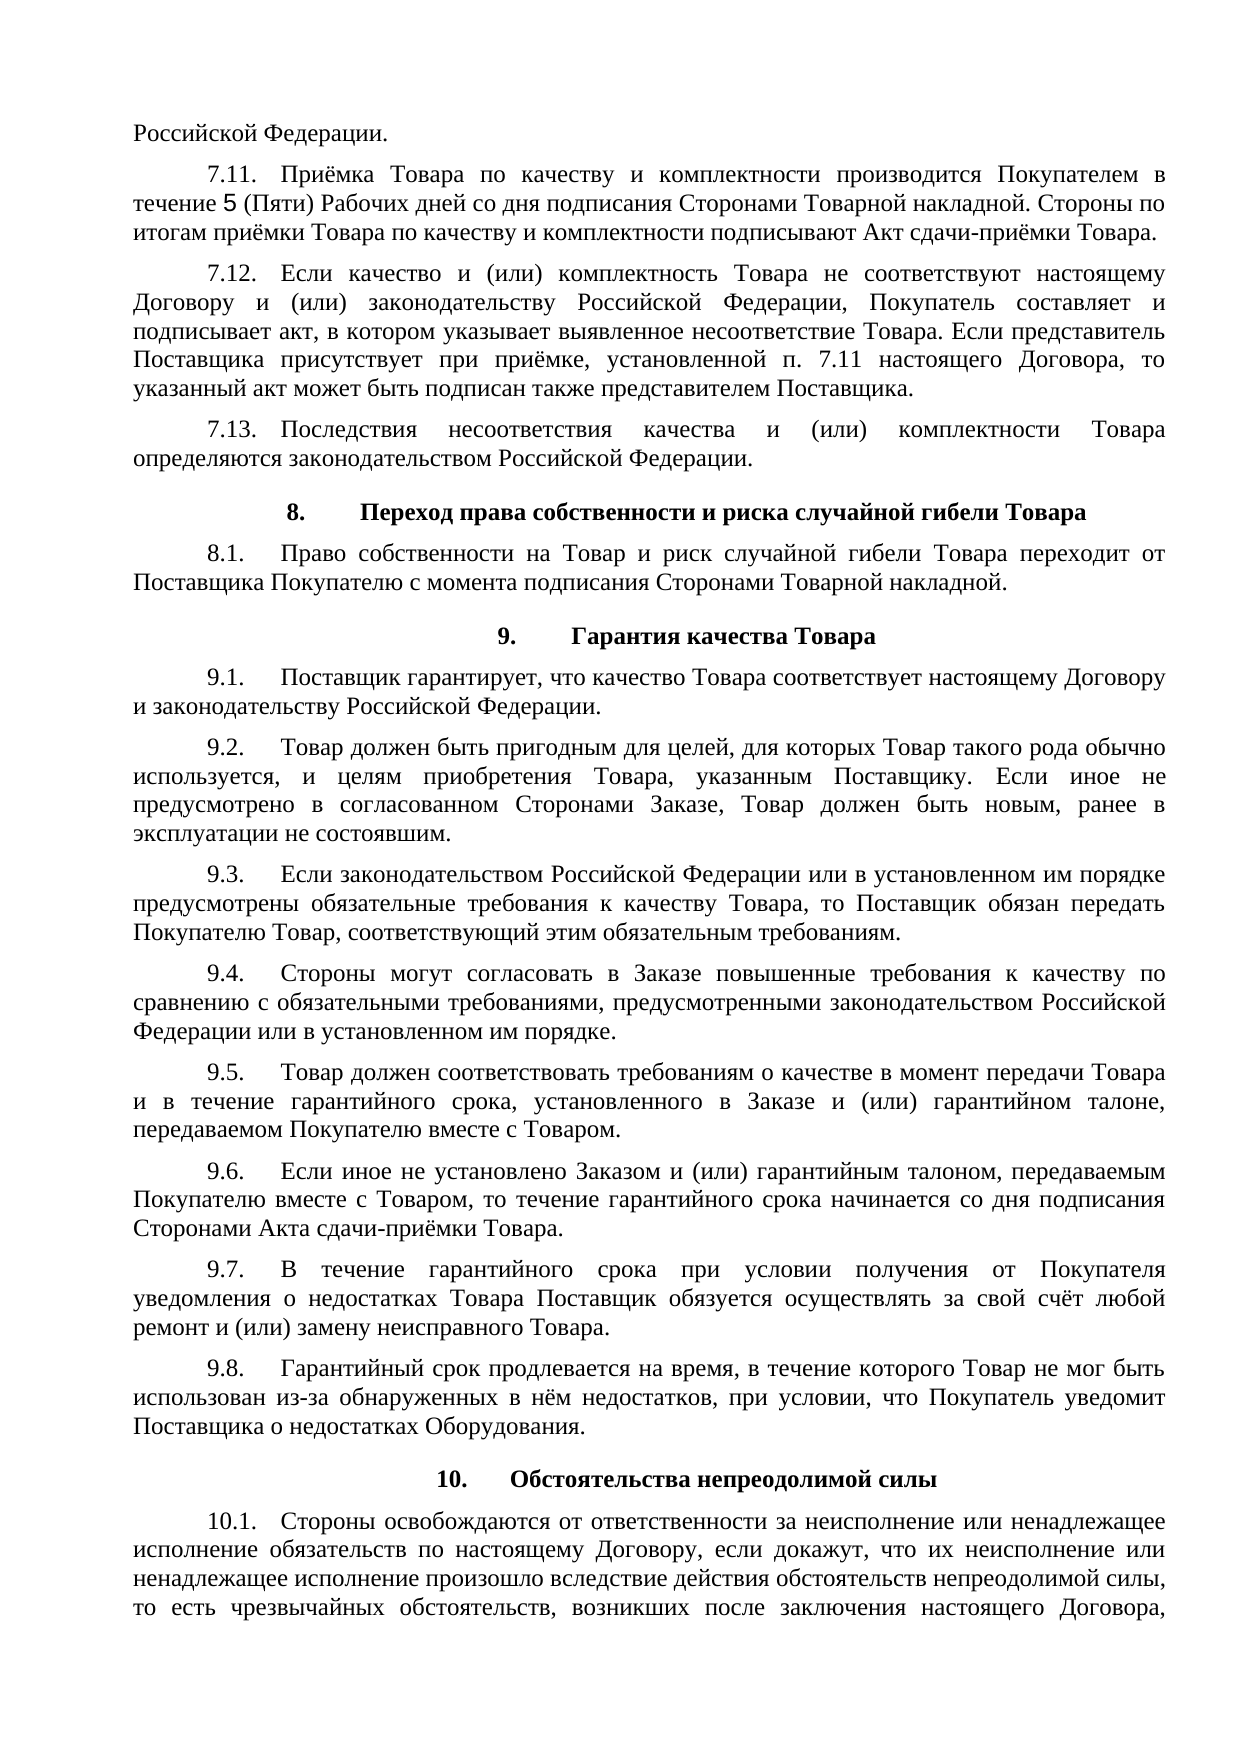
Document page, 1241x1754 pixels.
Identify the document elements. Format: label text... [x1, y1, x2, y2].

list Если законодательством Российской Федерации или в установленном им порядке предусмотрены обязательные требования к качеству Товара, то Поставщик обязан передать Покупателю Товар, соответствующий этим обязательным требованиям. [133, 859, 1167, 946]
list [133, 1506, 1167, 1621]
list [133, 118, 1167, 147]
list В течение гарантийного срока при условии получения от Покупателя уведомления о недостатках Товара Поставщик обязуется осуществлять за свой счёт любой ремонт и (или) замену неисправного Товара. [133, 1254, 1167, 1341]
list Последствия несоответствия качества и (или) комплектности Товара определяются законодательством Российской Федерации. [133, 414, 1167, 472]
list Товар должен быть пригодным для целей, для которых Товар такого рода обычно используется, и целям приобретения Товара, указанным Поставщику. Если иное не предусмотрено в согласованном Сторонами Заказе, Товар должен быть новым, ранее в эксплуатации не состоявшим. [133, 732, 1167, 847]
list Право собственности на Товар и риск случайной гибели Товара переходит от Поставщика Покупателю с момента подписания Сторонами Товарной накладной. [133, 538, 1167, 596]
list Стороны могут согласовать в Заказе повышенные требования к качеству по сравнению с обязательными требованиями, предусмотренными законодательством Российской Федерации или в установленном им порядке. [133, 958, 1167, 1044]
list Если качество и (или) комплектность Товара не соответствуют настоящему Договору и (или) законодательству Российской Федерации, Покупатель составляет и подписывает акт, в котором указывает выявленное несоответствие Товара. Если представитель Поставщика присутствует при приёмке, установленной п. 7.11 настоящего Договора, то указанный акт может быть подписан также представителем Поставщика. [133, 258, 1167, 402]
list Гарантийный срок продлевается на время, в течение которого Товар не мог быть использован из-за обнаруженных в нём недостатков, при условии, что Покупатель уведомит Поставщика о недостатках Оборудования. [133, 1353, 1167, 1439]
list Если иное не установлено Заказом и (или) гарантийным талоном, передаваемым Покупателю вместе с Товаром, то течение гарантийного срока начинается со дня подписания Сторонами Акта сдачи-приёмки Товара. [133, 1156, 1167, 1242]
list Товар должен соответствовать требованиям о качестве в момент передачи Товара и в течение гарантийного срока, установленного в Заказе и (или) гарантийном талоне, передаваемом Покупателю вместе с Товаром. [133, 1057, 1167, 1143]
list Гарантия качества Товара [133, 621, 1167, 649]
list Переход права собственности и риска случайной гибели Товара [133, 497, 1167, 526]
list Поставщик гарантирует, что качество Товара соответствует настоящему Договору и законодательству Российской Федерации. [133, 662, 1167, 719]
list Обстоятельства непреодолимой силы [133, 1464, 1167, 1493]
list Приёмка Товара по качеству и комплектности производится Покупателем в течение 5 (Пяти) Рабочих дней со дня подписания Сторонами Товарной накладной. Стороны по итогам приёмки Товара по качеству и комплектности подписывают Акт сдачи-приёмки Товара. [133, 159, 1167, 246]
